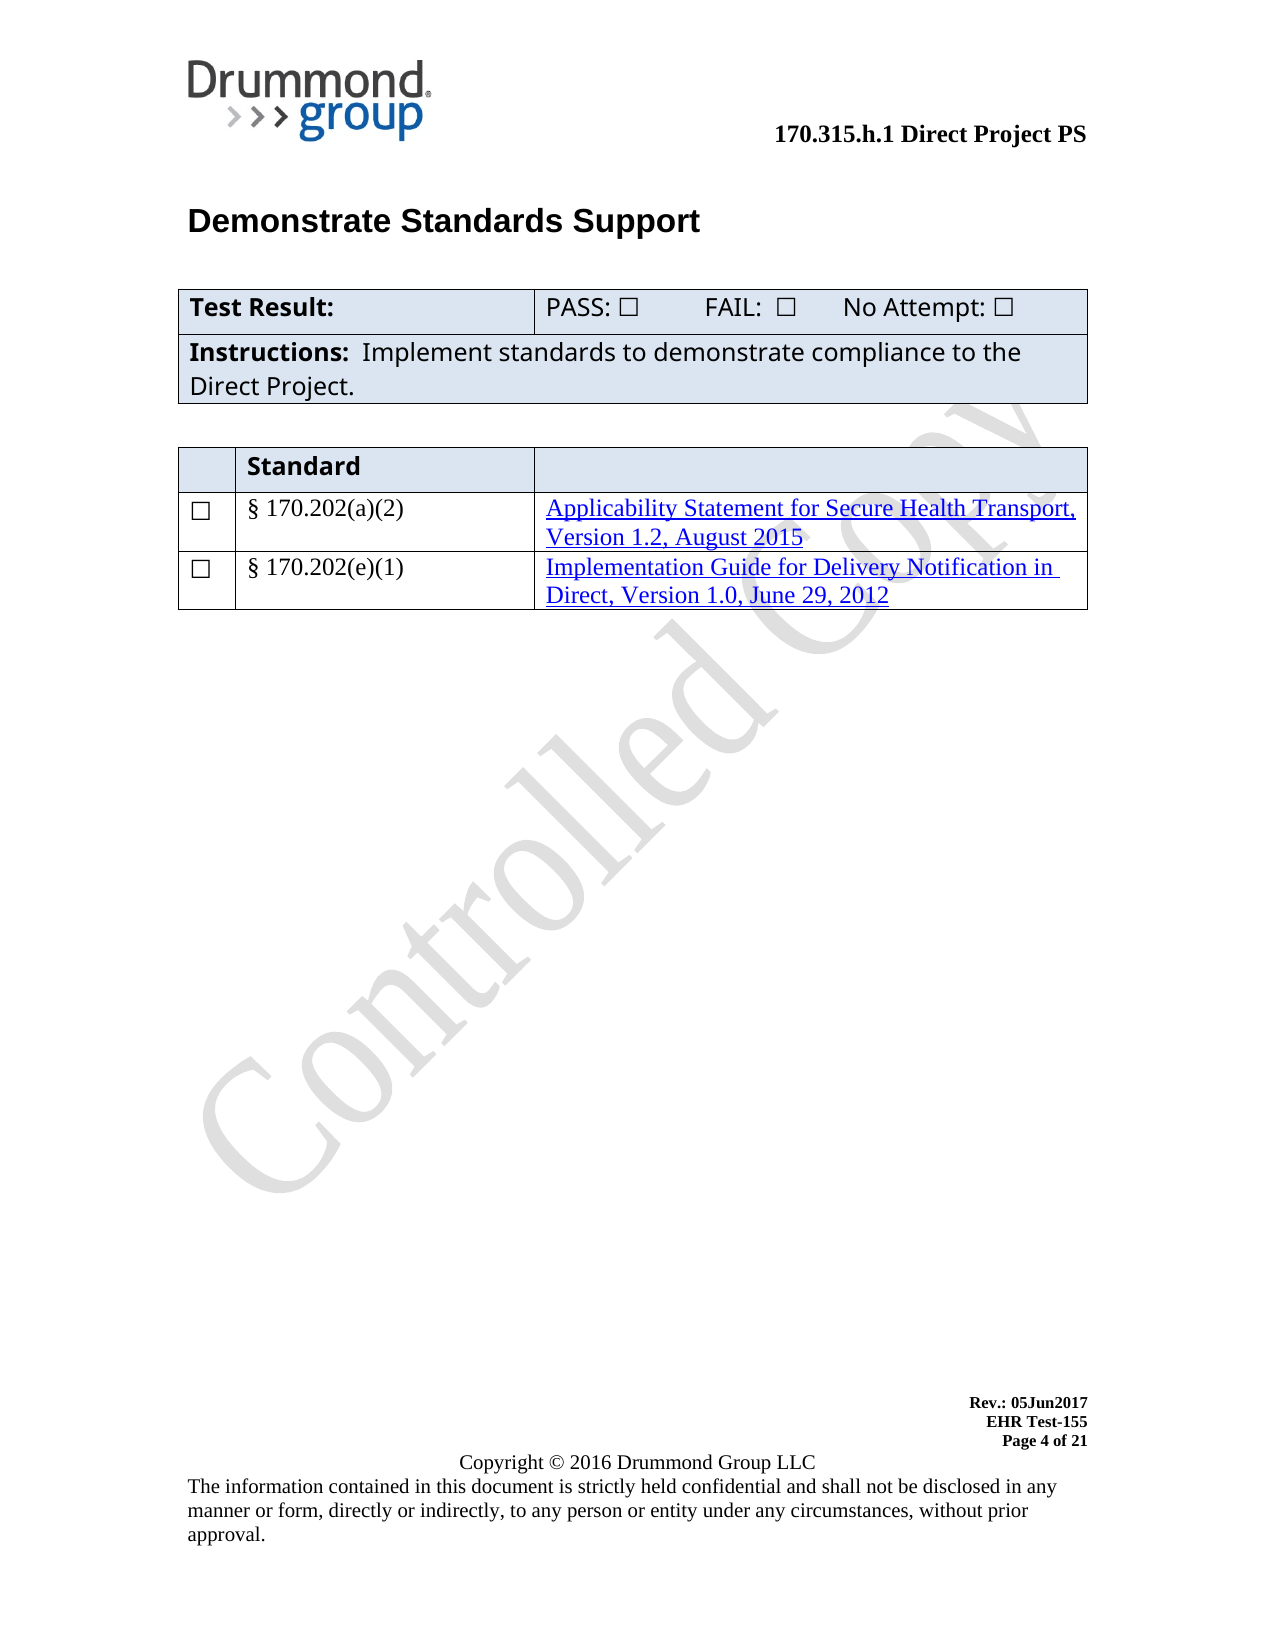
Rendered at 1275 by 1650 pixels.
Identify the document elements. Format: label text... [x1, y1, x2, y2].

table_header [535, 448, 1087, 492]
table_cell Implementation Guide for Delivery Notification in Direct, Version 1.0, June 29, 2012 [535, 552, 1087, 609]
picture [187, 60, 433, 142]
table_header PASS: FAIL: No Attempt: [535, 290, 1087, 334]
subtitle Demonstrate Standards Support [187, 201, 1087, 239]
table_header Standard [236, 448, 534, 492]
table_cell § 170.202(a)(2) [236, 493, 534, 551]
table_cell Instructions: Implement standards to demonstrate compliance to the Direct Project. [179, 335, 1087, 403]
table_header Test Result: [179, 290, 534, 334]
table_cell § 170.202(e)(1) [236, 552, 534, 609]
table_header [179, 448, 235, 492]
table_cell Applicability Statement for Secure Health Transport, Version 1.2, August 2015 [535, 493, 1087, 551]
